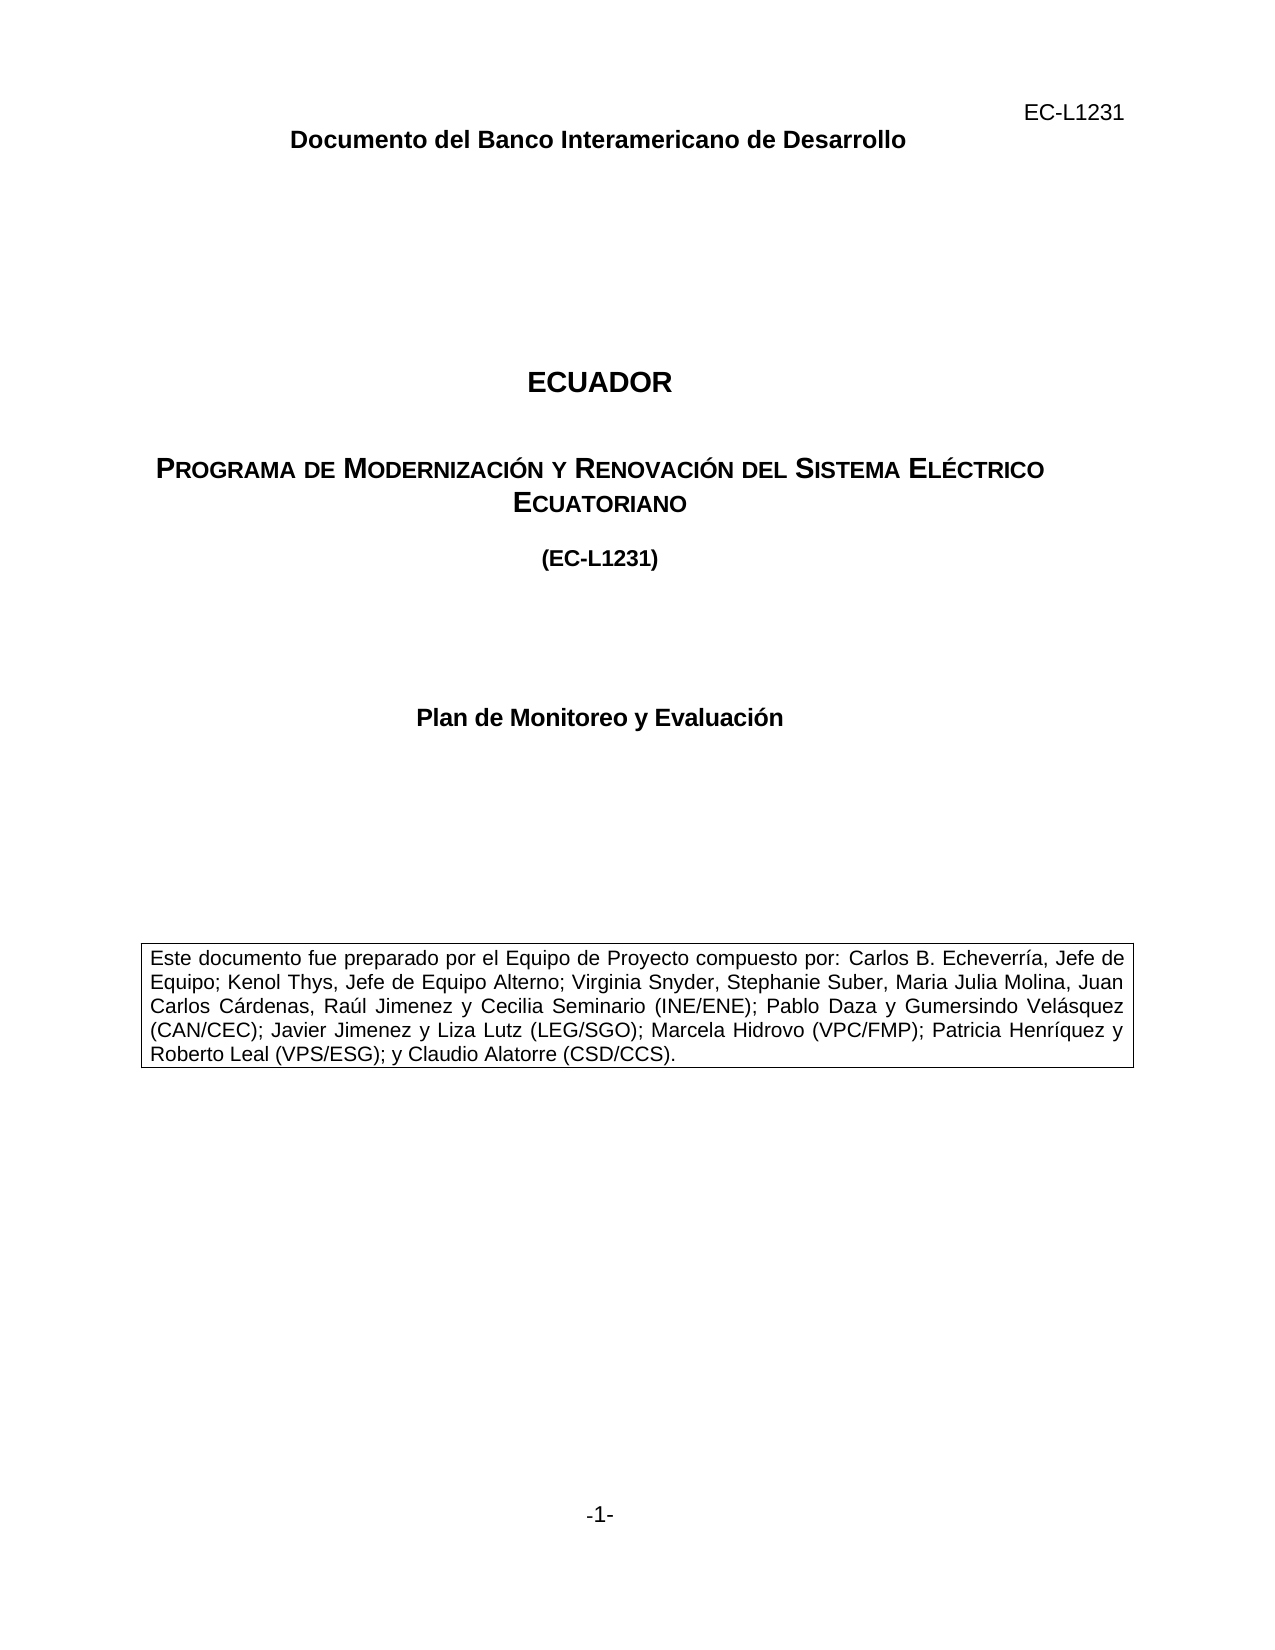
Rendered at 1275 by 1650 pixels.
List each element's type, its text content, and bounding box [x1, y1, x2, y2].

text ECUADOR [75, 365, 1125, 398]
text Documento del Banco Interamericano de Desarrollo [70, 125, 1127, 154]
text Este documento fue preparado por el Equipo de Proyecto compuesto por: Carlos B. Echeverría, Jefe de Equipo; Kenol Thys, Jefe de Equipo Alterno; Virginia Snyder, Stephanie Suber, Maria Julia Molina, Juan Carlos Cárdenas, Raúl Jimenez y Cecilia Seminario (INE/ENE); Pablo Daza y Gumersindo Velásquez (CAN/CEC); Javier Jimenez y Liza Lutz (LEG/SGO); Marcela Hidrovo (VPC/FMP); Patricia Henríquez y Roberto Leal (VPS/ESG); y Claudio Alatorre (CSD/CCS). [142, 944, 1133, 1067]
text Plan de Monitoreo y Evaluación [75, 703, 1125, 732]
text (EC-L1231) [75, 545, 1125, 571]
text Programa de Modernización y Renovación del Sistema Eléctrico Ecuatoriano [75, 451, 1125, 518]
